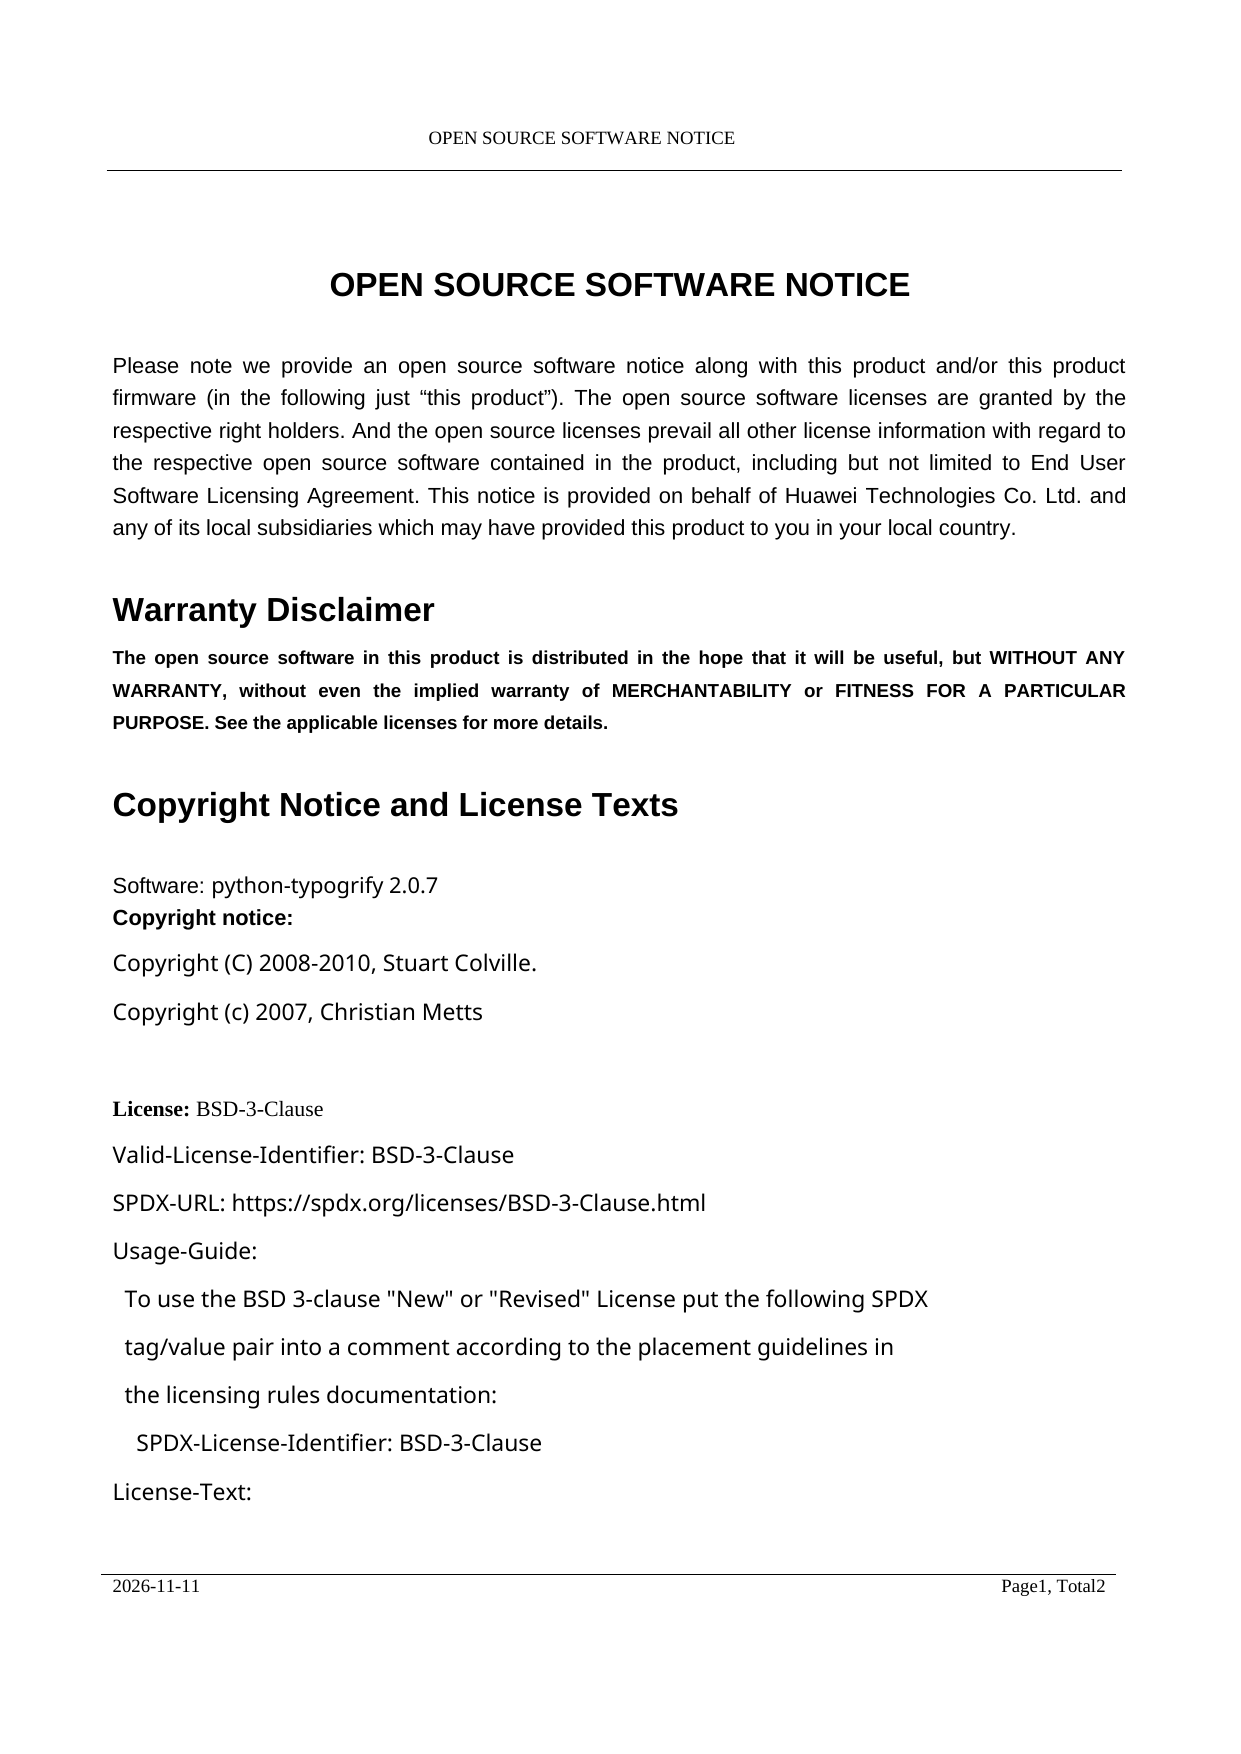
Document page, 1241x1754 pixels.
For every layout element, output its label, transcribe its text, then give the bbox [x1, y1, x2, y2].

text The open source software in this product is distributed in the hope that it will be useful, but WITHOUT ANY WARRANTY, without even the implied warranty of MERCHANTABILITY or FITNESS FOR A PARTICULAR PURPOSE. See the applicable licenses for more details. [112, 641, 1128, 739]
text Usage-Guide: [112, 1234, 1128, 1267]
text Warranty Disclaimer [112, 576, 1128, 641]
text License: BSD-3-Clause [112, 1093, 1128, 1125]
text SPDX-License-Identifier: BSD-3-Clause [112, 1427, 1128, 1459]
text OPEN SOURCE SOFTWARE NOTICE [112, 251, 1128, 316]
text tag/value pair into a comment according to the placement guidelines in [112, 1330, 1128, 1363]
text Copyright Notice and License Texts [112, 771, 1128, 836]
text Copyright (C) 2008-2010, Stuart Colville. Copyright (c) 2007, Christian Metts [112, 947, 1128, 1077]
text Valid-License-Identifier: BSD-3-Clause [112, 1138, 1128, 1170]
text To use the BSD 3-clause "New" or "Revised" License put the following SPDX [112, 1282, 1128, 1315]
text Please note we provide an open source software notice along with this product and/or this product firmware (in the following just “this product”). The open source software licenses are granted by the respective right holders. And the open source licenses prevail all other license information with regard to the respective open source software contained in the product, including but not limited to End User Software Licensing Agreement. This notice is provided on behalf of Huawei Technologies Co. Ltd. and any of its local subsidiaries which may have provided this product to you in your local country. [112, 349, 1128, 544]
text License-Text: [112, 1475, 1128, 1507]
text Copyright notice: [112, 901, 1128, 934]
text the licensing rules documentation: [112, 1378, 1128, 1411]
text SPDX-URL: https://spdx.org/licenses/BSD-3-Clause.html [112, 1186, 1128, 1218]
text Software: python-typogrify 2.0.7 [112, 869, 1128, 901]
